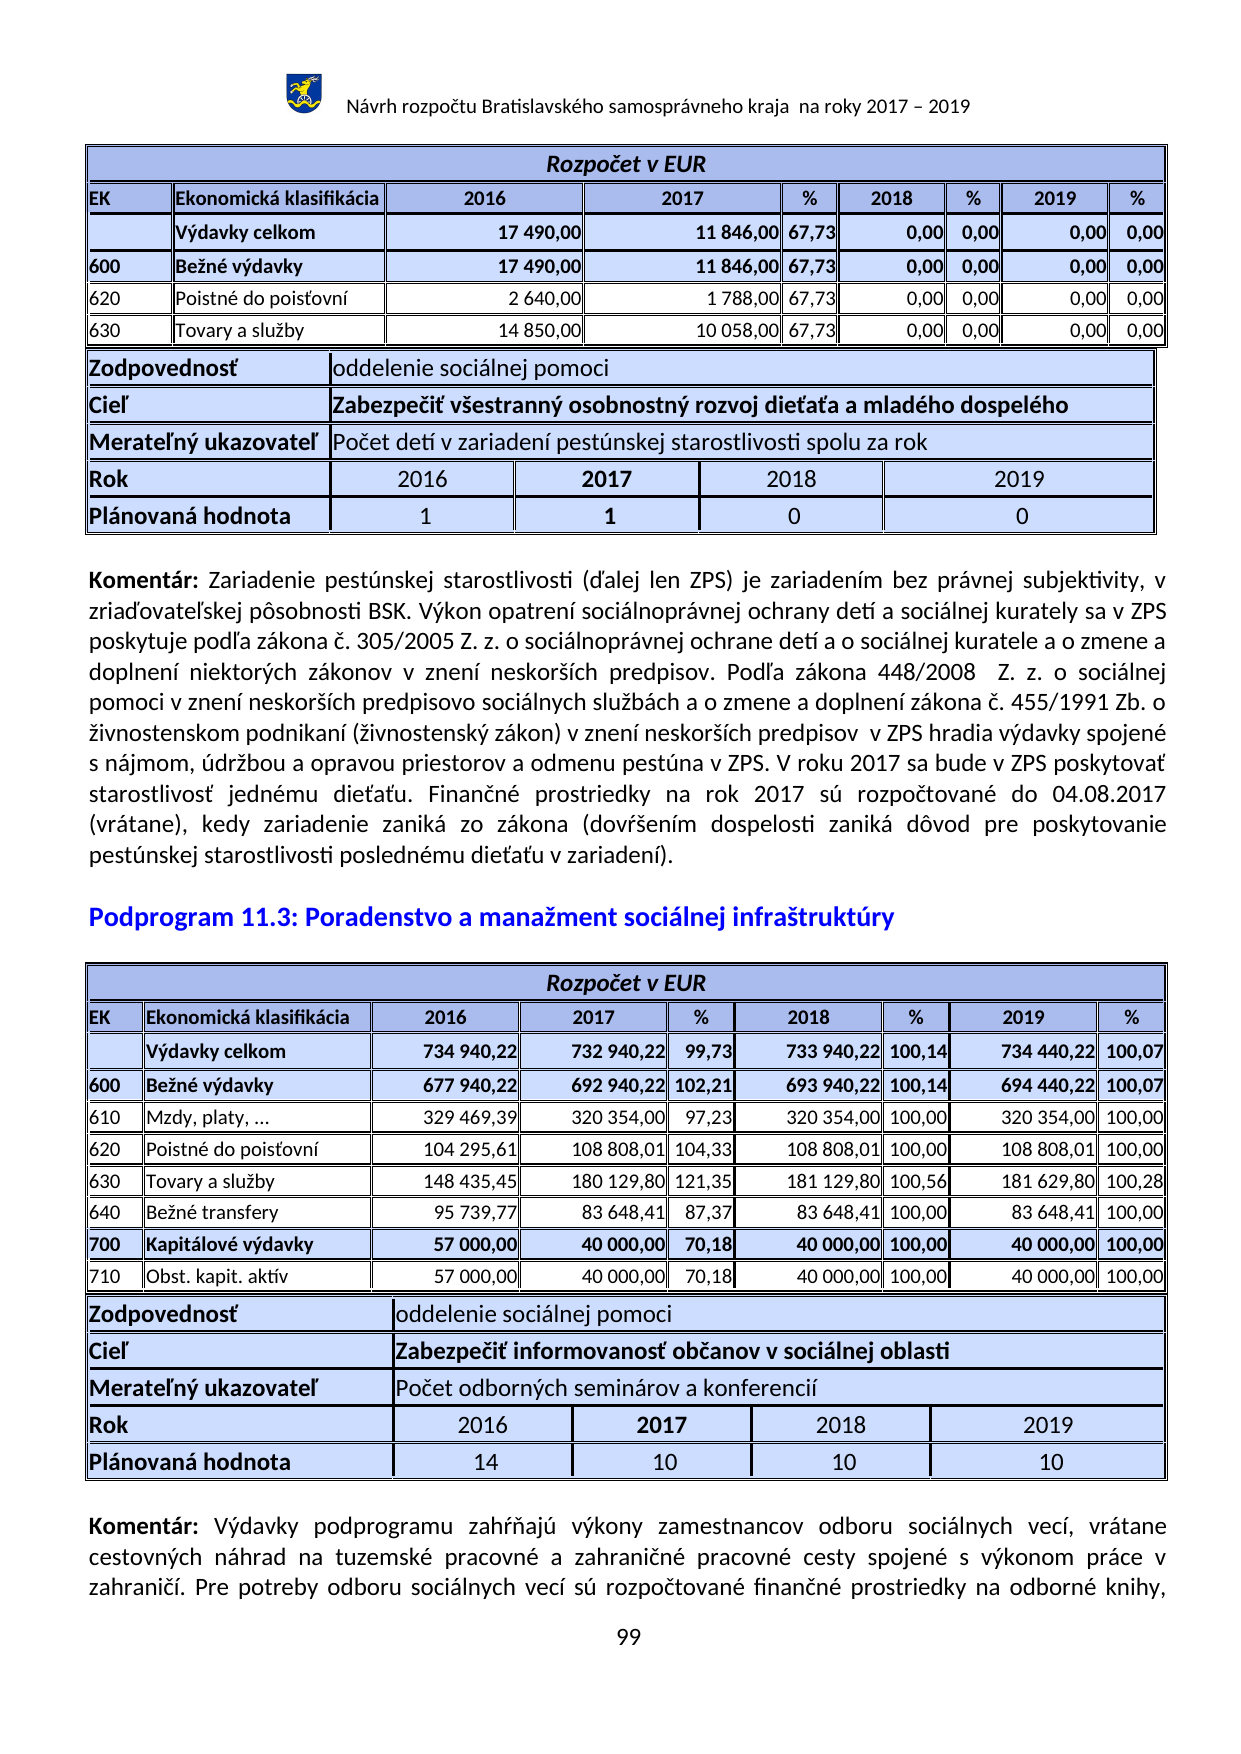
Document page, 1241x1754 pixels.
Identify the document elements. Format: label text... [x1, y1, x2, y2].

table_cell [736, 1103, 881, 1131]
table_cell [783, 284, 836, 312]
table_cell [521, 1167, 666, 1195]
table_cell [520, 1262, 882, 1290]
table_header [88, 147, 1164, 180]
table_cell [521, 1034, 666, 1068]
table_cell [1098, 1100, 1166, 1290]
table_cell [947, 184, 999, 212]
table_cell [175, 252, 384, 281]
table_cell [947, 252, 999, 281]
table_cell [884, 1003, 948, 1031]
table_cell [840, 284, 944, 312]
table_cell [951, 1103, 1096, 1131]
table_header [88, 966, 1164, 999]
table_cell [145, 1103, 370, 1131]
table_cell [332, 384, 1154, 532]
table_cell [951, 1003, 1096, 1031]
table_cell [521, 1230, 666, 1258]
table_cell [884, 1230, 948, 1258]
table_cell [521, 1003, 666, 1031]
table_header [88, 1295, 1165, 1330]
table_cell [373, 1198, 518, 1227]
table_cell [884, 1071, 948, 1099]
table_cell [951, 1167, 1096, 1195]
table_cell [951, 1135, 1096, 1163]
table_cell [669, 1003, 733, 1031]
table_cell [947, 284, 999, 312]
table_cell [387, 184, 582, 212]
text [89, 1510, 1168, 1602]
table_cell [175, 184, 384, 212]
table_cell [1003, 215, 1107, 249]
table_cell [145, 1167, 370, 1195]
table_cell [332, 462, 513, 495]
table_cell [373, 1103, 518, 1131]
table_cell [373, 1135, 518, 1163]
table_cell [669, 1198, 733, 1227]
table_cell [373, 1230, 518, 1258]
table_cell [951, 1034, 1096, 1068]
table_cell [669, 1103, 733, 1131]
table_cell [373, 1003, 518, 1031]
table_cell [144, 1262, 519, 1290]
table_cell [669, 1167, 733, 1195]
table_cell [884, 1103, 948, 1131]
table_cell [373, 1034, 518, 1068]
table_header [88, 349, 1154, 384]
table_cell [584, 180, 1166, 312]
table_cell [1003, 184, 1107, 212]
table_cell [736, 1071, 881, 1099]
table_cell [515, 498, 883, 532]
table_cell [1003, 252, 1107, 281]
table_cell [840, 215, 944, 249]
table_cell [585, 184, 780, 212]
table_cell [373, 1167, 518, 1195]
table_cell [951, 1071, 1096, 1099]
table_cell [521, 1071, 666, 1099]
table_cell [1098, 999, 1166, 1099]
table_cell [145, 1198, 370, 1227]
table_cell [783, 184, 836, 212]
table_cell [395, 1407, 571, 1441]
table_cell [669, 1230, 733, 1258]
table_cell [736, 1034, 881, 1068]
picture [285, 73, 323, 114]
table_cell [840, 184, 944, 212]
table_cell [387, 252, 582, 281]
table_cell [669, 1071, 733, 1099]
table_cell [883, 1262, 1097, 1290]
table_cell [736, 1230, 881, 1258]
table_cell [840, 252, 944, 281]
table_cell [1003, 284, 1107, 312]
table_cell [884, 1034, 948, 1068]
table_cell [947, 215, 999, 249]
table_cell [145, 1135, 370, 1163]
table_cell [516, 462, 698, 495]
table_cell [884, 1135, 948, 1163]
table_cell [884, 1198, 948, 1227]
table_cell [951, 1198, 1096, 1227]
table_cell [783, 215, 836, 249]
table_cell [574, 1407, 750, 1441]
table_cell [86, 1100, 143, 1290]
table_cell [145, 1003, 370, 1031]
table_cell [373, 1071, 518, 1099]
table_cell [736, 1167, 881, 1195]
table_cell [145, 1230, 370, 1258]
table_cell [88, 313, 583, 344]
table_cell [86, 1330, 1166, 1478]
text Podprogram 11.3: Poradenstvo a manažment sociálnej infraštruktúry [89, 899, 1168, 933]
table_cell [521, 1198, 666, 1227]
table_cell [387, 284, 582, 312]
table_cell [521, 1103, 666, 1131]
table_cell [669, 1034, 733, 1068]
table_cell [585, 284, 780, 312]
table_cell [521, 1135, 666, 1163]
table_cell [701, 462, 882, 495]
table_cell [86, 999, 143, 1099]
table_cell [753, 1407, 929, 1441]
text Komentár: Zariadenie pestúnskej starostlivosti (ďalej len ZPS) je zariadením bez právnej subjektivity, v zriaďovateľskej pôsobnosti BSK. Výkon opatrení sociálnoprávnej ochrany detí a sociálnej kurately sa v ZPS poskytuje podľa zákona č. 305/2005 Z. z. o sociálnoprávnej ochrane detí a o sociálnej kuratele a o zmene a doplnení niektorých zákonov v znení neskorších predpisov. Podľa zákona 448/2008 Z. z. o sociálnej pomoci v znení neskorších predpisovo sociálnych službách a o zmene a doplnení zákona č. 455/1991 Zb. o živnostenskom podnikaní (živnostenský zákon) v znení neskorších predpisov v ZPS hradia výdavky spojené s nájmom, údržbou a opravou priestorov a odmenu pestúna v ZPS. V roku 2017 sa bude v ZPS poskytovať starostlivosť jednému dieťaťu. Finančné prostriedky na rok 2017 sú rozpočtované do 04.08.2017 (vrátane), kedy zariadenie zaniká zo zákona (dovŕšením dospelosti zaniká dôvod pre poskytovanie pestúnskej starostlivosti poslednému dieťaťu v zariadení). [89, 564, 1168, 869]
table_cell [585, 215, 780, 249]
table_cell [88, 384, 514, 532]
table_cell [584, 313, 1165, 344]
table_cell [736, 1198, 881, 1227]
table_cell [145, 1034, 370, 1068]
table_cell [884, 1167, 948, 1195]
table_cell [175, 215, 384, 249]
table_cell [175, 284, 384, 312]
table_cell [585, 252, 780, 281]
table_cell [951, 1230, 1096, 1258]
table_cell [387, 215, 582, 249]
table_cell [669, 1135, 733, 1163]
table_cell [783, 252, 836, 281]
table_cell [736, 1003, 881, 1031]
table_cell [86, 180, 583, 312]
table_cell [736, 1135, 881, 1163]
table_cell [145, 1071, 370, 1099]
